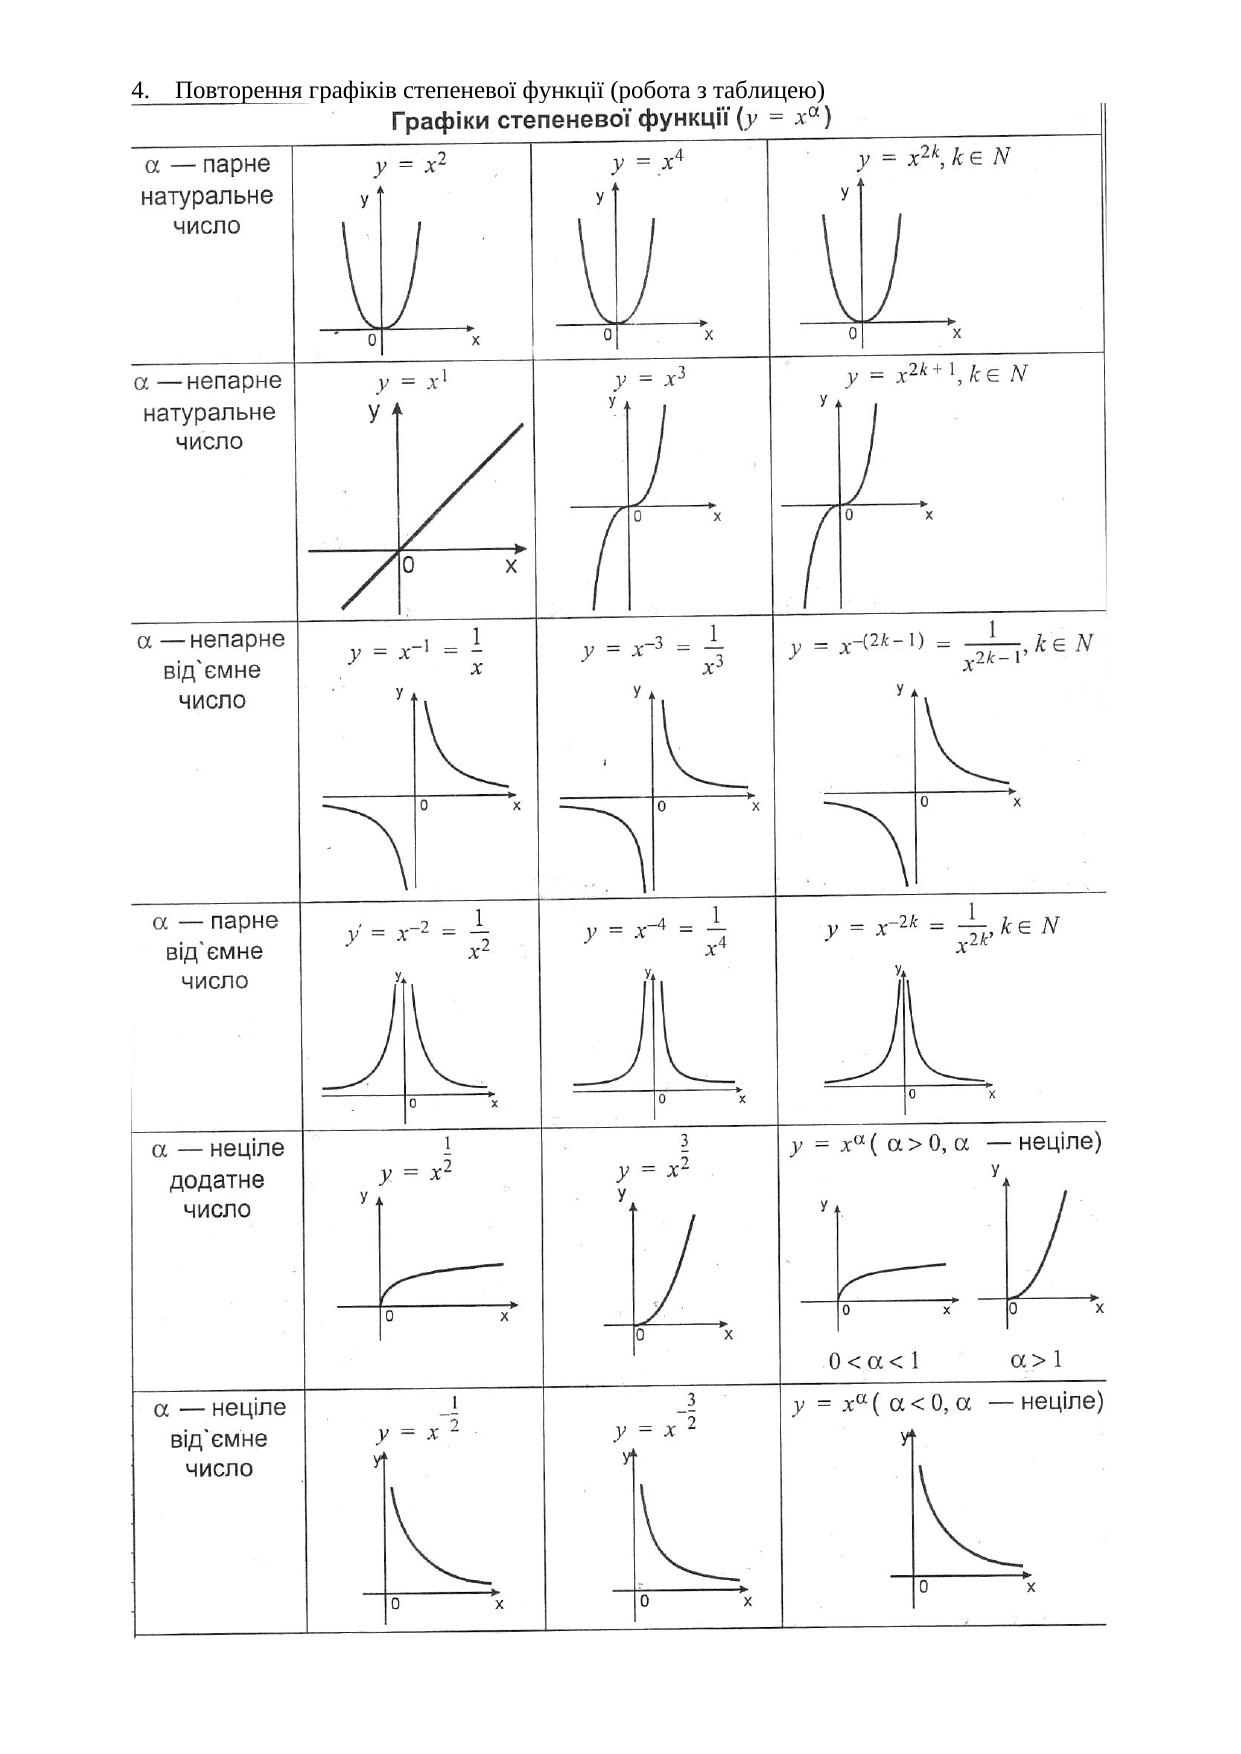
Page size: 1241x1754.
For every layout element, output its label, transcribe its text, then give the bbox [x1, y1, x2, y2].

picture [131, 103, 1107, 1638]
list Повторення графіків степеневої функції (робота з таблицею) [131, 75, 1181, 104]
